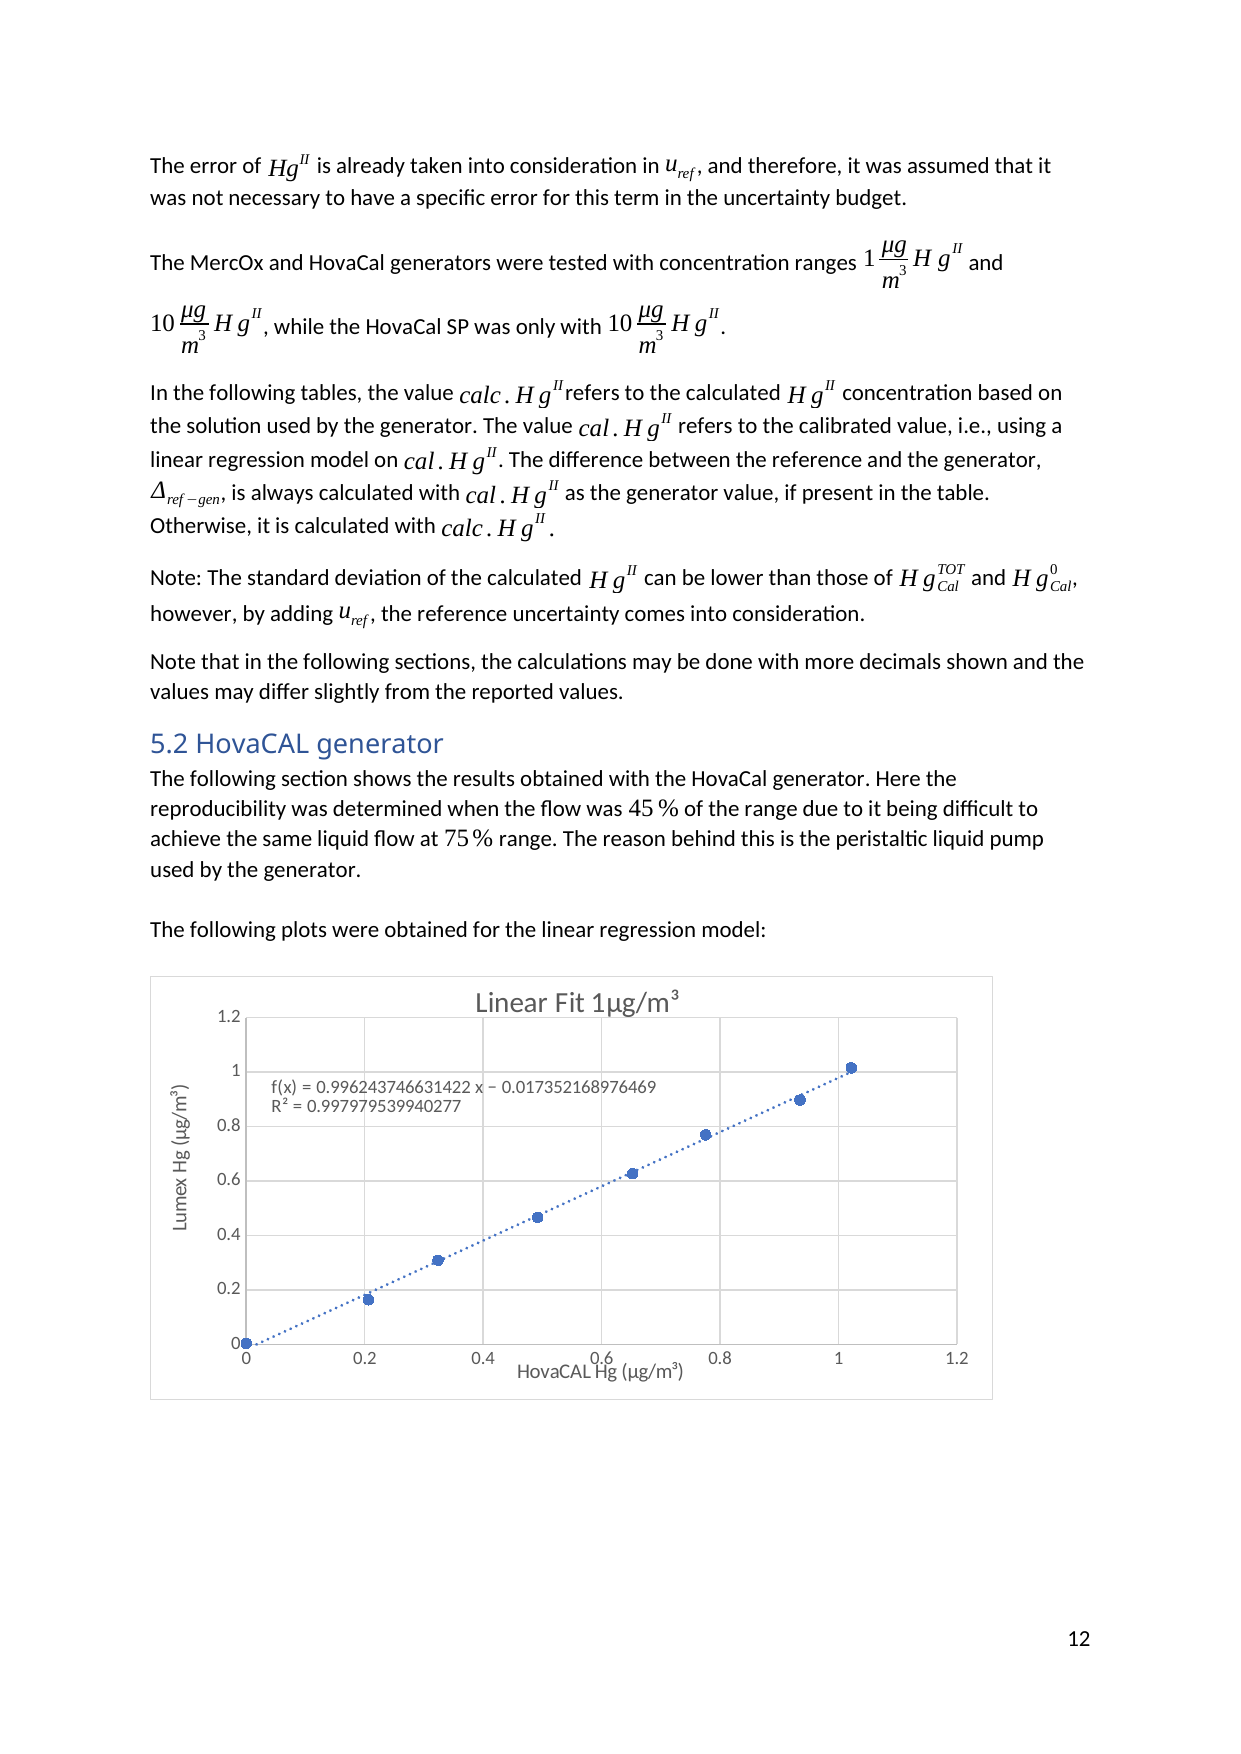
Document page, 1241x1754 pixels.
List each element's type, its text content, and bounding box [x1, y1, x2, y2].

text In the following tables, the value refers to the calculated concentration based on the solution used by the generator. The value refers to the calibrated value, i.e., using a linear regression model on . The difference between the reference and the generator, , is always calculated with as the generator value, if present in the table. Otherwise, it is calculated with [150, 376, 1090, 541]
text The MercOx and HovaCal generators were tested with concentration ranges and , while the HovaCal SP was only with . [150, 230, 1090, 358]
text Note: The standard deviation of the calculated can be lower than those of and , however, by adding , the reference uncertainty comes into consideration. [150, 560, 1090, 628]
text The following section shows the results obtained with the HovaCal generator. Here the reproducibility was determined when the flow was of the range due to it being difficult to achieve the same liquid flow at range. The reason behind this is the peristaltic liquid pump used by the generator. The following plots were obtained for the linear regression model: [150, 764, 1090, 1400]
subtitle 5.2 HovaCAL generator [150, 724, 1090, 761]
text The error of is already taken into consideration in , and therefore, it was assumed that it was not necessary to have a specific error for this term in the uncertainty budget. [150, 150, 1090, 212]
text Note that in the following sections, the calculations may be done with more decimals shown and the values may differ slightly from the reported values. [150, 647, 1090, 706]
